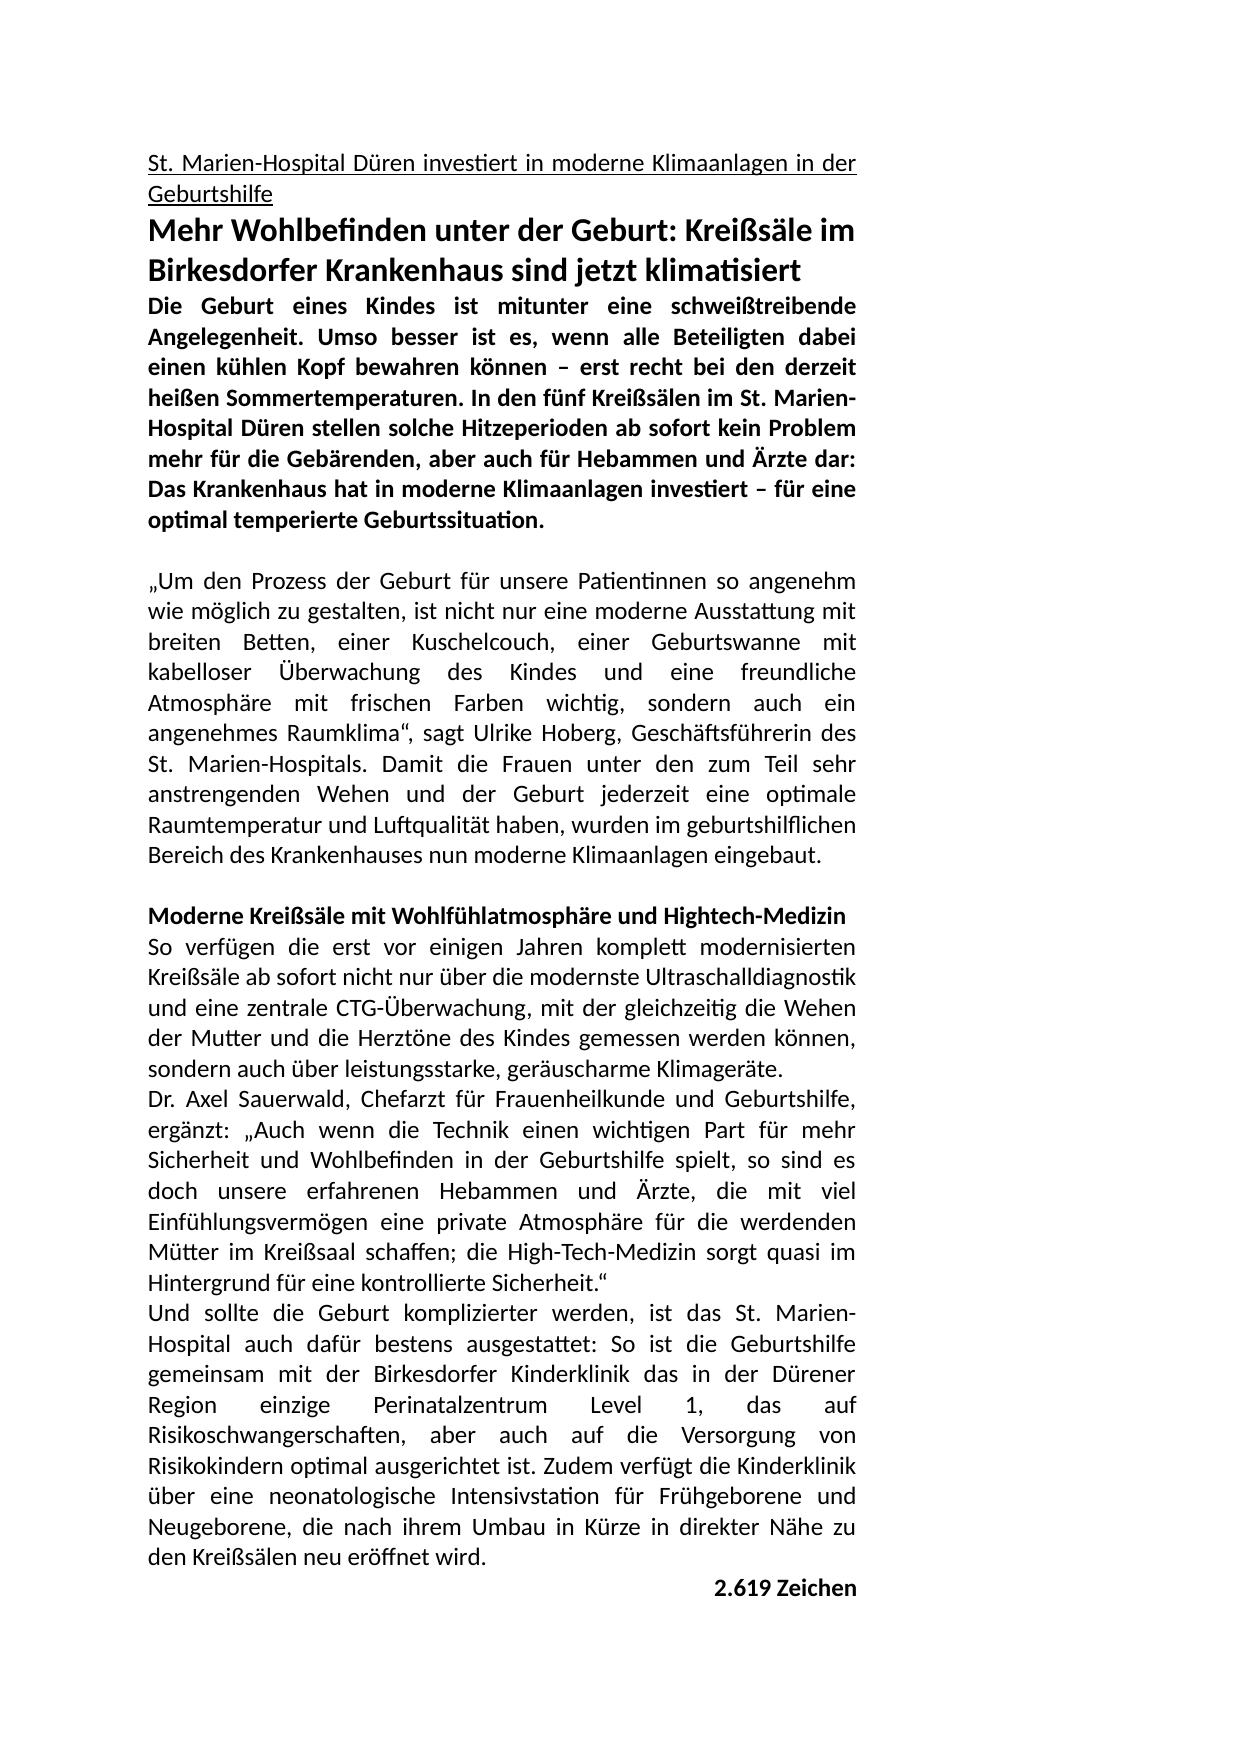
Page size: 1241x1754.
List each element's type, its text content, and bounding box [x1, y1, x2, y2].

text So verfügen die erst vor einigen Jahren komplett modernisierten Kreißsäle ab sofort nicht nur über die modernste Ultraschalldiagnostik und eine zentrale CTG-Überwachung, mit der gleichzeitig die Wehen der Mutter und die Herztöne des Kindes gemessen werden können, sondern auch über leistungsstarke, geräuscharme Klimageräte. [148, 931, 857, 1084]
text Moderne Kreißsäle mit Wohlfühlatmosphäre und Hightech-Medizin [148, 901, 857, 931]
text 2.619 Zeichen [148, 1572, 857, 1602]
text „Um den Prozess der Geburt für unsere Patientinnen so angenehm wie möglich zu gestalten, ist nicht nur eine moderne Ausstattung mit breiten Betten, einer Kuschelcouch, einer Geburtswanne mit kabelloser Überwachung des Kindes und eine freundliche Atmosphäre mit frischen Farben wichtig, sondern auch ein angenehmes Raumklima“, sagt Ulrike Hoberg, Geschäftsführerin des St. Marien-Hospitals. Damit die Frauen unter den zum Teil sehr anstrengenden Wehen und der Geburt jederzeit eine optimale Raumtemperatur und Luftqualität haben, wurden im geburtshilflichen Bereich des Krankenhauses nun moderne Klimaanlagen eingebaut. [148, 565, 857, 870]
text Und sollte die Geburt komplizierter werden, ist das St. Marien-Hospital auch dafür bestens ausgestattet: So ist die Geburtshilfe gemeinsam mit der Birkesdorfer Kinderklinik das in der Dürener Region einzige Perinatalzentrum Level 1, das auf Risikoschwangerschaften, aber auch auf die Versorgung von Risikokindern optimal ausgerichtet ist. Zudem verfügt die Kinderklinik über eine neonatologische Intensivstation für Frühgeborene und Neugeborene, die nach ihrem Umbau in Kürze in direkter Nähe zu den Kreißsälen neu eröffnet wird. [148, 1297, 857, 1572]
text Mehr Wohlbefinden unter der Geburt: Kreißsäle im Birkesdorfer Krankenhaus sind jetzt klimatisiert [148, 209, 857, 290]
text Dr. Axel Sauerwald, Chefarzt für Frauenheilkunde und Geburtshilfe, ergänzt: „Auch wenn die Technik einen wichtigen Part für mehr Sicherheit und Wohlbefinden in der Geburtshilfe spielt, so sind es doch unsere erfahrenen Hebammen und Ärzte, die mit viel Einfühlungsvermögen eine private Atmosphäre für die werdenden Mütter im Kreißsaal schaffen; die High-Tech-Medizin sorgt quasi im Hintergrund für eine kontrollierte Sicherheit.“ [148, 1084, 857, 1297]
text St. Marien-Hospital Düren investiert in moderne Klimaanlagen in der Geburtshilfe [148, 175, 857, 209]
text Die Geburt eines Kindes ist mitunter eine schweißtreibende Angelegenheit. Umso besser ist es, wenn alle Beteiligten dabei einen kühlen Kopf bewahren können – erst recht bei den derzeit heißen Sommertemperaturen. In den fünf Kreißsälen im St. Marien-Hospital Düren stellen solche Hitzeperioden ab sofort kein Problem mehr für die Gebärenden, aber auch für Hebammen und Ärzte dar: Das Krankenhaus hat in moderne Klimaanlagen investiert – für eine optimal temperierte Geburtssituation. [148, 290, 857, 534]
text St. Marien-Hospital Düren investiert in moderne Klimaanlagen in der Geburtshilfe [148, 148, 857, 174]
